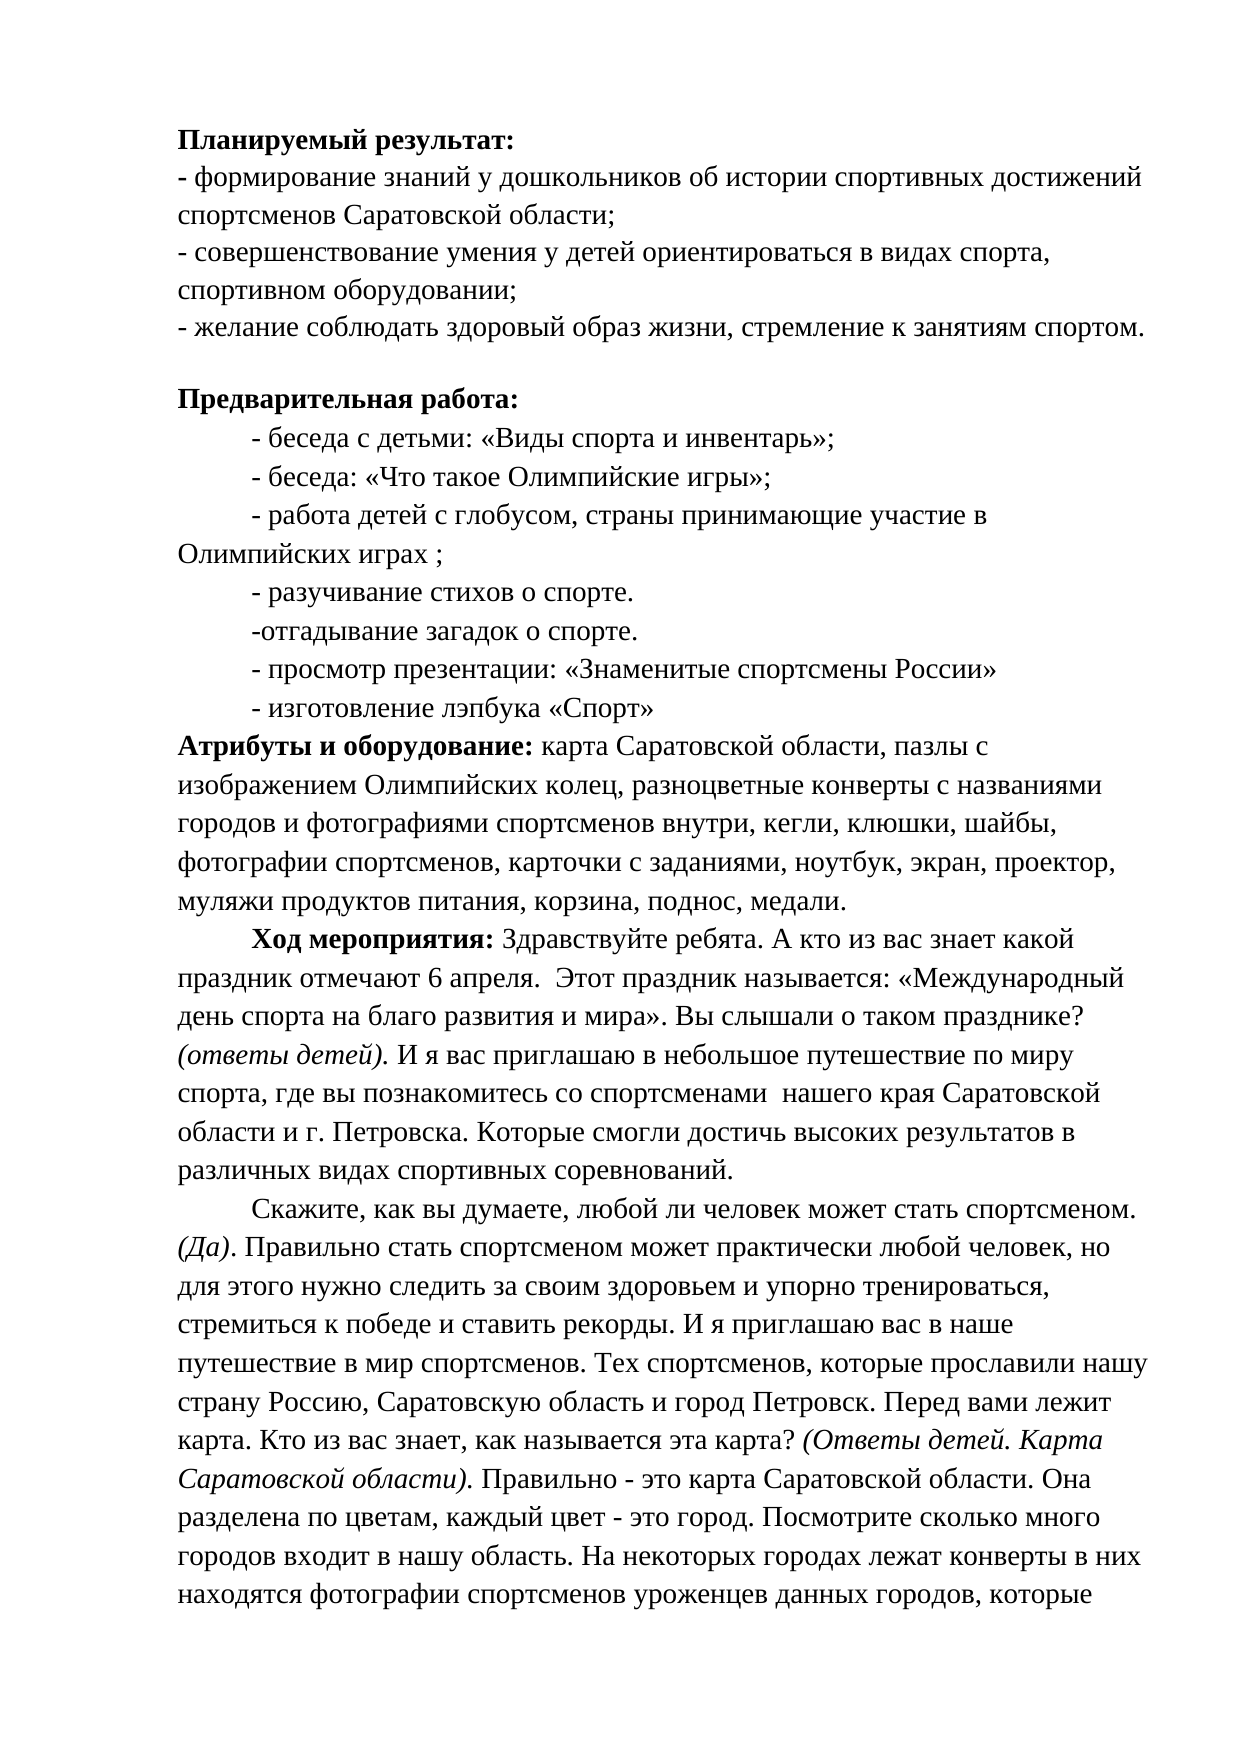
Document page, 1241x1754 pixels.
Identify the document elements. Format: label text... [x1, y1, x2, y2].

text - совершенствование умения у детей ориентироваться в видах спорта, спортивном оборудовании; [177, 231, 1152, 306]
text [177, 1191, 1152, 1610]
text -отгадывание загадок о спорте. [177, 613, 1152, 646]
text - беседа: «Что такое Олимпийские игры»; [177, 459, 1152, 492]
text - работа детей с глобусом, страны принимающие участие в Олимпийских играх ; [177, 497, 1152, 569]
text Атрибуты и оборудование: карта Саратовской области, пазлы с изображением Олимпийских колец, разноцветные конверты с названиями городов и фотографиями спортсменов внутри, кегли, клюшки, шайбы, фотографии спортсменов, карточки с заданиями, ноутбук, экран, проектор, муляжи продуктов питания, корзина, поднос, медали. [177, 728, 1152, 916]
text - формирование знаний у дошкольников об истории спортивных достижений спортсменов Саратовской области; [177, 156, 1152, 231]
text Планируемый результат: [177, 118, 1152, 156]
text - разучивание стихов о спорте. [177, 574, 1152, 608]
text - просмотр презентации: «Знаменитые спортсмены России» [177, 651, 1152, 685]
text - изготовление лэпбука «Спорт» [177, 690, 1152, 723]
text Ход мероприятия: Здравствуйте ребята. А кто из вас знает какой праздник отмечают 6 апреля. Этот праздник называется: «Международный день спорта на благо развития и мира». Вы слышали о таком празднике? (ответы детей). И я вас приглашаю в небольшое путешествие по миру спорта, где вы познакомитесь со спортсменами нашего края Саратовской области и г. Петровска. Которые смогли достичь высоких результатов в различных видах спортивных соревнований. [177, 921, 1152, 1186]
text - беседа с детьми: «Виды спорта и инвентарь»; [177, 420, 1152, 454]
text Предварительная работа: [177, 382, 1152, 415]
text - желание соблюдать здоровый образ жизни, стремление к занятиям спортом. [177, 306, 1152, 343]
